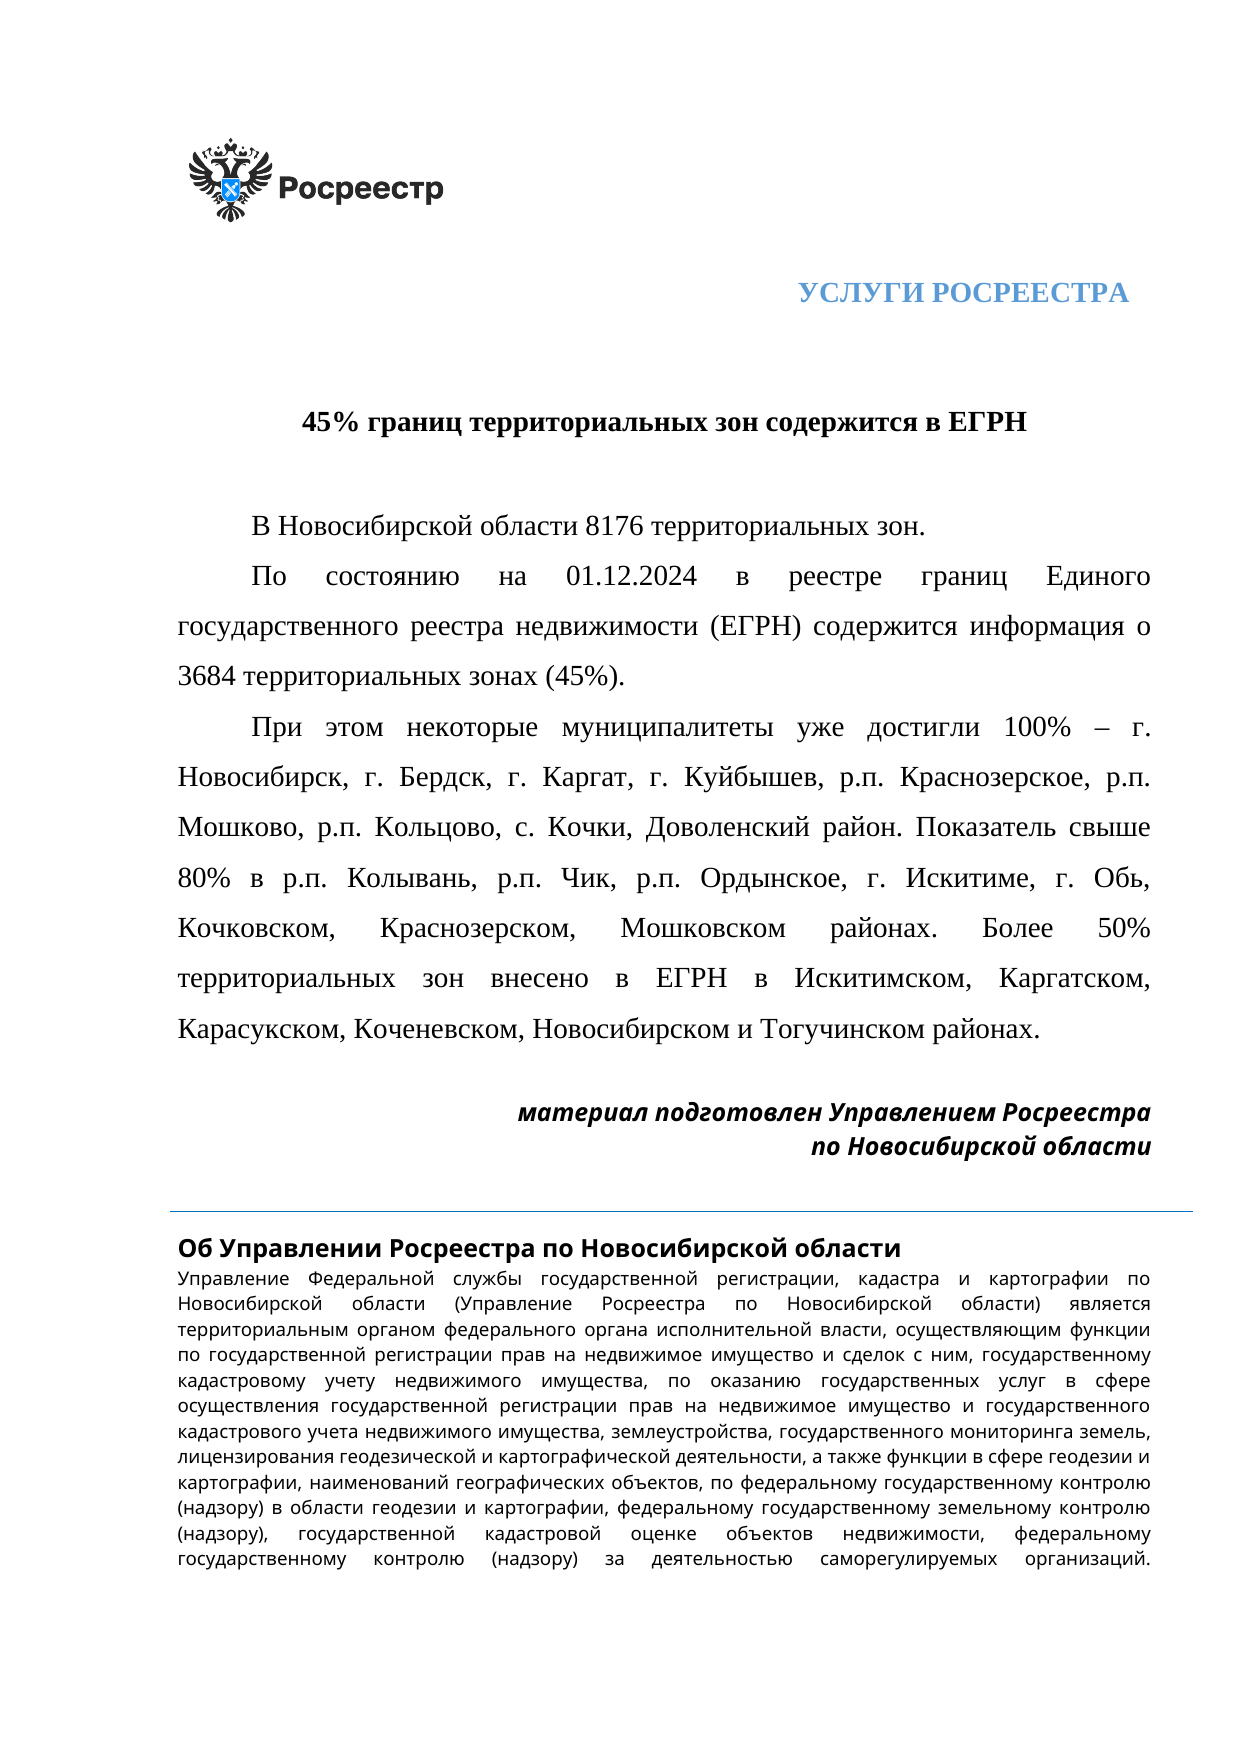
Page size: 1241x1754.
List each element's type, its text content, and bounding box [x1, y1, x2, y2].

text Об Управлении Росреестра по Новосибирской области [177, 1231, 1152, 1265]
text По состоянию на 01.12.2024 в реестре границ Единого государственного реестра недвижимости (ЕГРН) содержится информация о 3684 территориальных зонах (45%). [177, 558, 1152, 692]
text материал подготовлен Управлением Росреестра [177, 1094, 1152, 1129]
text по Новосибирской области [177, 1129, 1152, 1163]
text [177, 1265, 1152, 1571]
text 45% границ территориальных зон содержится в ЕГРН [177, 404, 1152, 438]
picture [177, 118, 464, 242]
text В Новосибирской области 8176 территориальных зон. [177, 508, 1152, 541]
text УСЛУГИ РОСРЕЕСТРА [177, 275, 1152, 309]
text При этом некоторые муниципалитеты уже достигли 100% – г. Новосибирск, г. Бердск, г. Каргат, г. Куйбышев, р.п. Краснозерское, р.п. Мошково, р.п. Кольцово, с. Кочки, Доволенский район. Показатель свыше 80% в р.п. Колывань, р.п. Чик, р.п. Ордынское, г. Искитиме, г. Обь, Кочковском, Краснозерском, Мошковском районах. Более 50% территориальных зон внесено в ЕГРН в Искитимском, Каргатском, Карасукском, Коченевском, Новосибирском и Тогучинском районах. [177, 709, 1152, 1044]
